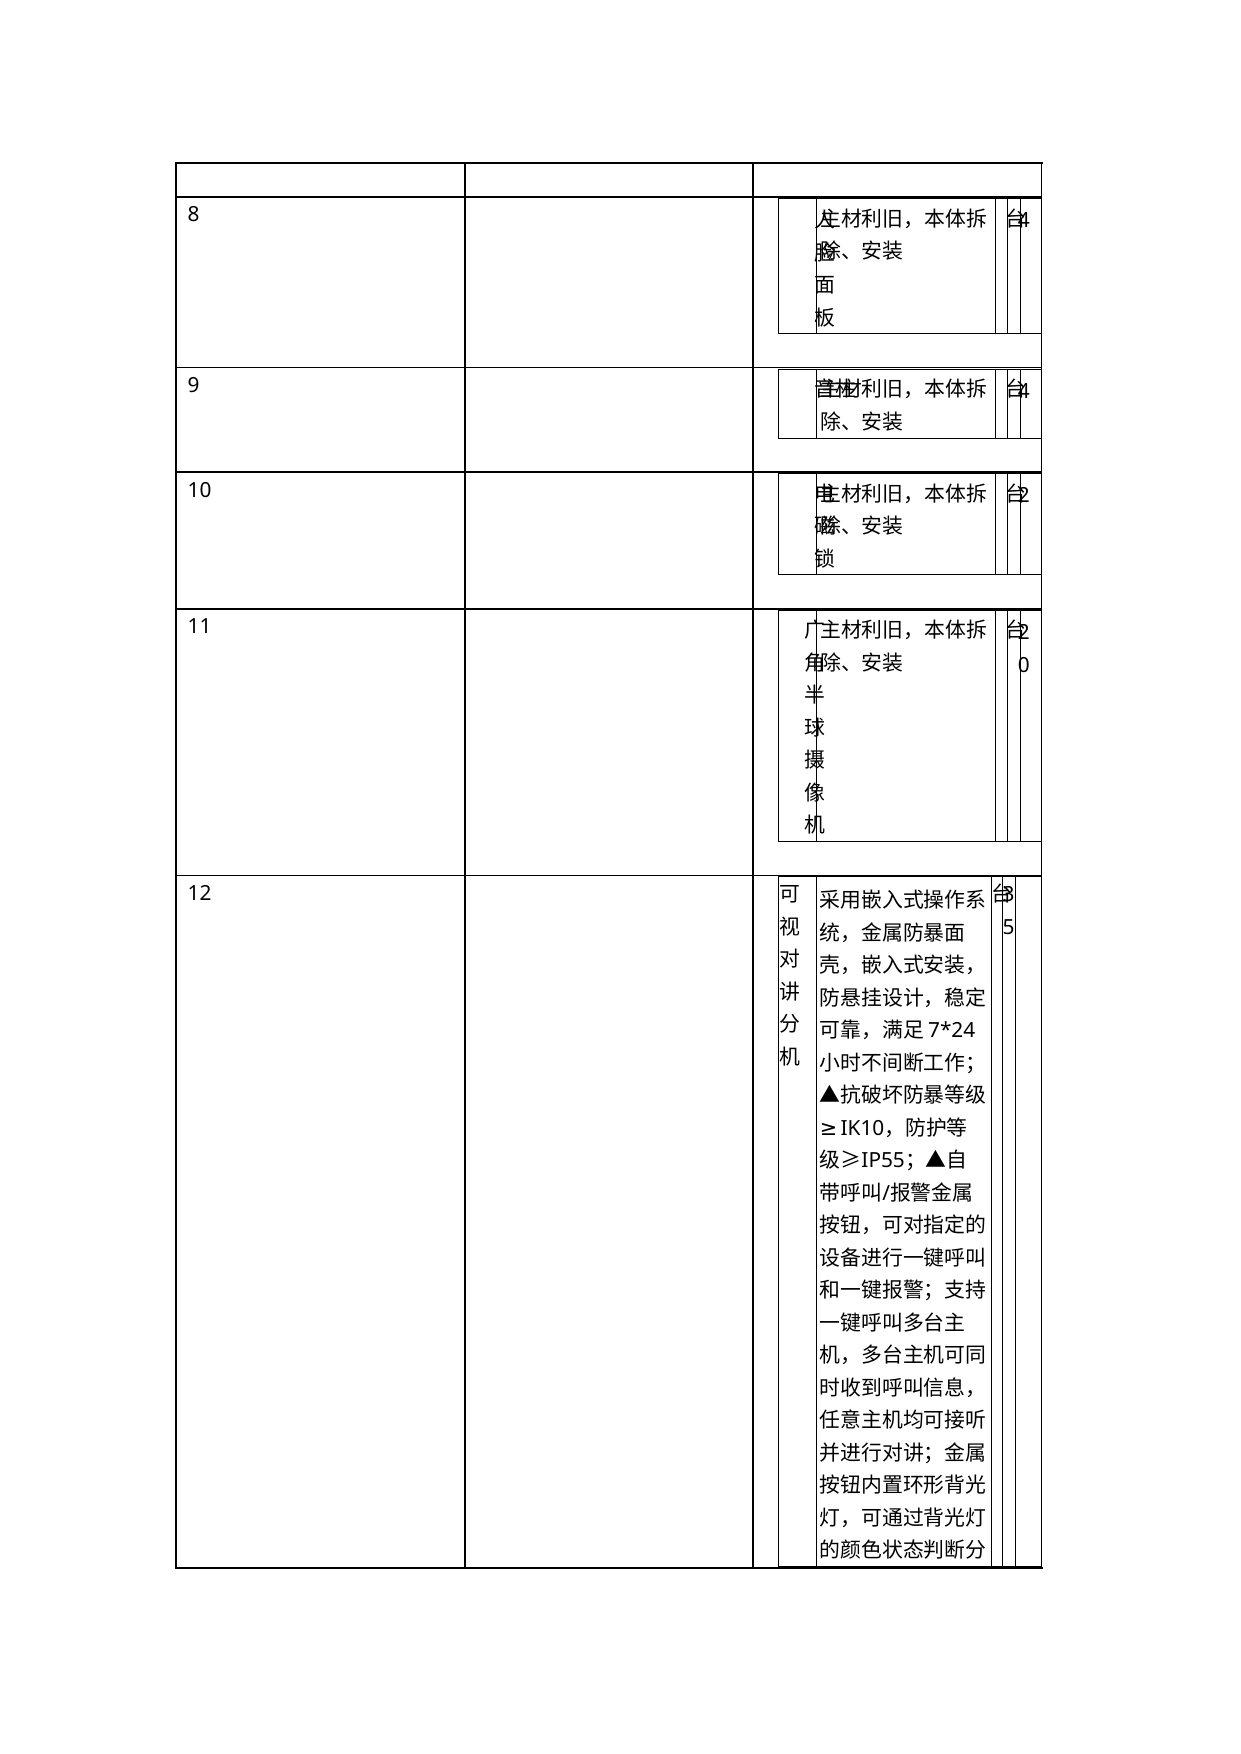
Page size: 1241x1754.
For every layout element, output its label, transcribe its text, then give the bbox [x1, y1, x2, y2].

table_cell [466, 368, 752, 471]
table_cell [779, 877, 816, 1566]
table_cell [466, 473, 752, 608]
table_cell [466, 164, 752, 196]
table_cell [754, 368, 1041, 471]
table_cell [817, 877, 991, 1566]
table_cell 10 [177, 473, 464, 608]
table_cell [754, 610, 1041, 875]
table_cell [754, 164, 1041, 196]
table_cell 8 [177, 198, 464, 367]
table_cell [466, 876, 752, 1567]
table_cell 11 [177, 610, 464, 875]
table_cell 9 [177, 368, 464, 471]
table_cell 7 [177, 164, 464, 196]
table_cell [754, 198, 1041, 367]
table_cell [1016, 877, 1041, 1566]
table_cell [992, 877, 1002, 1566]
table_cell [754, 473, 1041, 608]
table_cell [466, 198, 752, 367]
table_cell [754, 876, 778, 1567]
table_cell [1003, 877, 1015, 1566]
table_cell [466, 610, 752, 875]
table_cell 12 [177, 876, 464, 1567]
